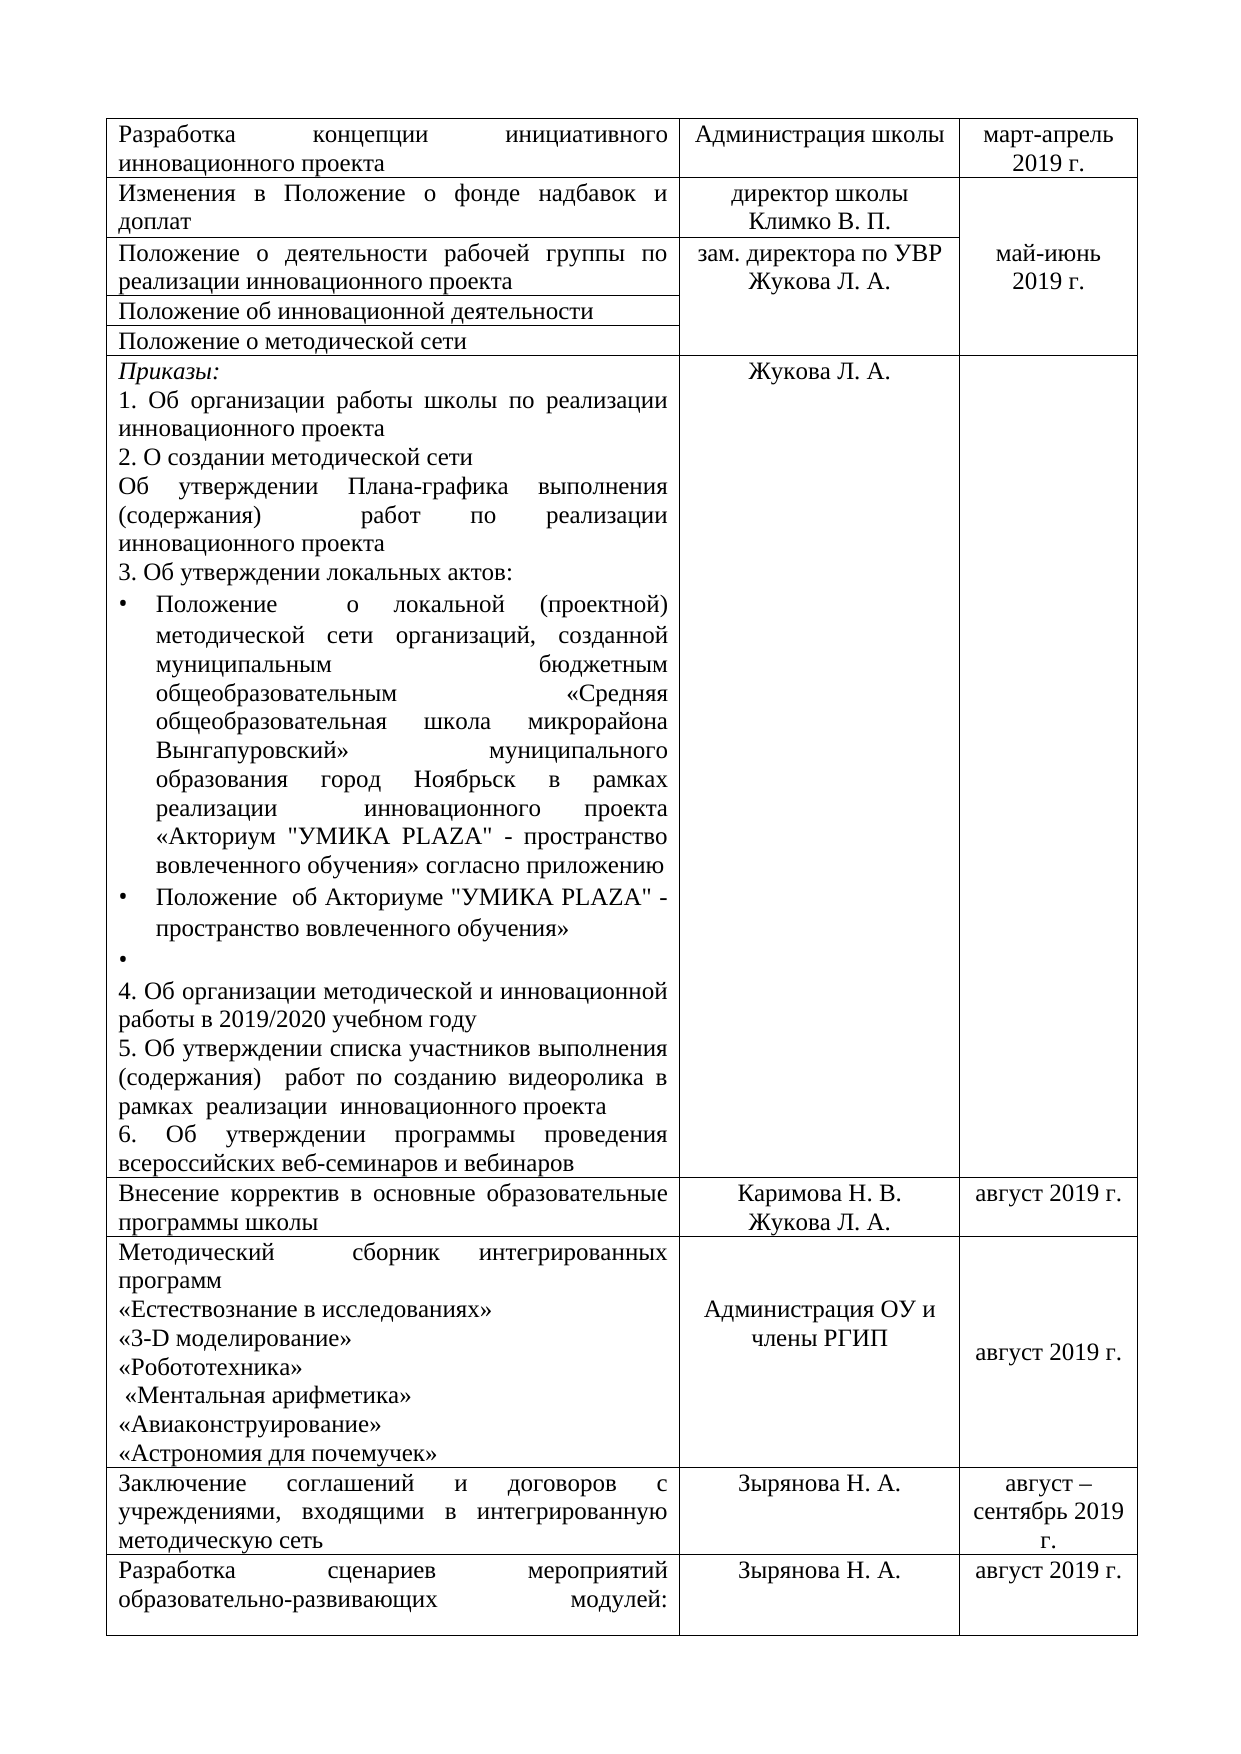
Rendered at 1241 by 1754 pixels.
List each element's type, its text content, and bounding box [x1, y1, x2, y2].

table_cell Приказы: 1. Об организации работы школы по реализации инновационного проекта 2. О создании методической сети Об утверждении Плана-графика выполнения (содержания) работ по реализации инновационного проекта 3. Об утверждении локальных актов: Положение о локальной (проектной) методической сети организаций, созданной муниципальным бюджетным общеобразовательным «Средняя общеобразовательная школа микрорайона Вынгапуровский» муниципального образования город Ноябрьск в рамках реализации инновационного проекта «Акториум "УМИКА PLAZA" - пространство вовлеченного обучения» согласно приложению Положение об Акториуме "УМИКА PLAZA" - пространство вовлеченного обучения» 4. Об организации методической и инновационной работы в 2019/2020 учебном году 5. Об утверждении списка участников выполнения (содержания) работ по созданию видеоролика в рамках реализации инновационного проекта 6. Об утверждении программы проведения всероссийских веб-семинаров и вебинаров [107, 356, 679, 1177]
table_cell август 2019 г. [960, 1555, 1137, 1635]
table_cell Разработка концепции инициативного инновационного проекта [107, 119, 679, 177]
table_cell Заключение соглашений и договоров с учреждениями, входящими в интегрированную методическую сеть [107, 1468, 679, 1554]
table_cell Положение об инновационной деятельности [107, 296, 679, 325]
table_cell май-июнь 2019 г. [960, 178, 1137, 355]
table_cell Жукова Л. А. [680, 356, 959, 1177]
table_cell август – сентябрь 2019 г. [960, 1468, 1137, 1554]
table_cell директор школы Климко В. П. [680, 178, 959, 237]
table_cell август 2019 г. [960, 1237, 1137, 1467]
table_cell Администрация школы [680, 119, 959, 177]
table_cell Каримова Н. В. Жукова Л. А. [680, 1178, 959, 1236]
table_cell Зырянова Н. А. [680, 1468, 959, 1554]
table_cell Зырянова Н. А. [680, 1555, 959, 1635]
table_cell Администрация ОУ и члены РГИП [680, 1237, 959, 1467]
table_cell Положение о методической сети [107, 326, 679, 355]
table_cell Внесение корректив в основные образовательные программы школы [107, 1178, 679, 1236]
table_cell [960, 356, 1137, 1177]
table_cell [107, 1555, 679, 1635]
table_cell август 2019 г. [960, 1178, 1137, 1236]
table_cell Методический сборник интегрированных программ «Естествознание в исследованиях» «3-D моделирование» «Робототехника» «Ментальная арифметика» «Авиаконструирование» «Астрономия для почемучек» [107, 1237, 679, 1467]
table_cell зам. директора по УВР Жукова Л. А. [680, 238, 959, 355]
table_cell март-апрель 2019 г. [960, 119, 1137, 177]
table_cell Изменения в Положение о фонде надбавок и доплат [107, 178, 679, 237]
table_cell Положение о деятельности рабочей группы по реализации инновационного проекта [107, 238, 679, 295]
